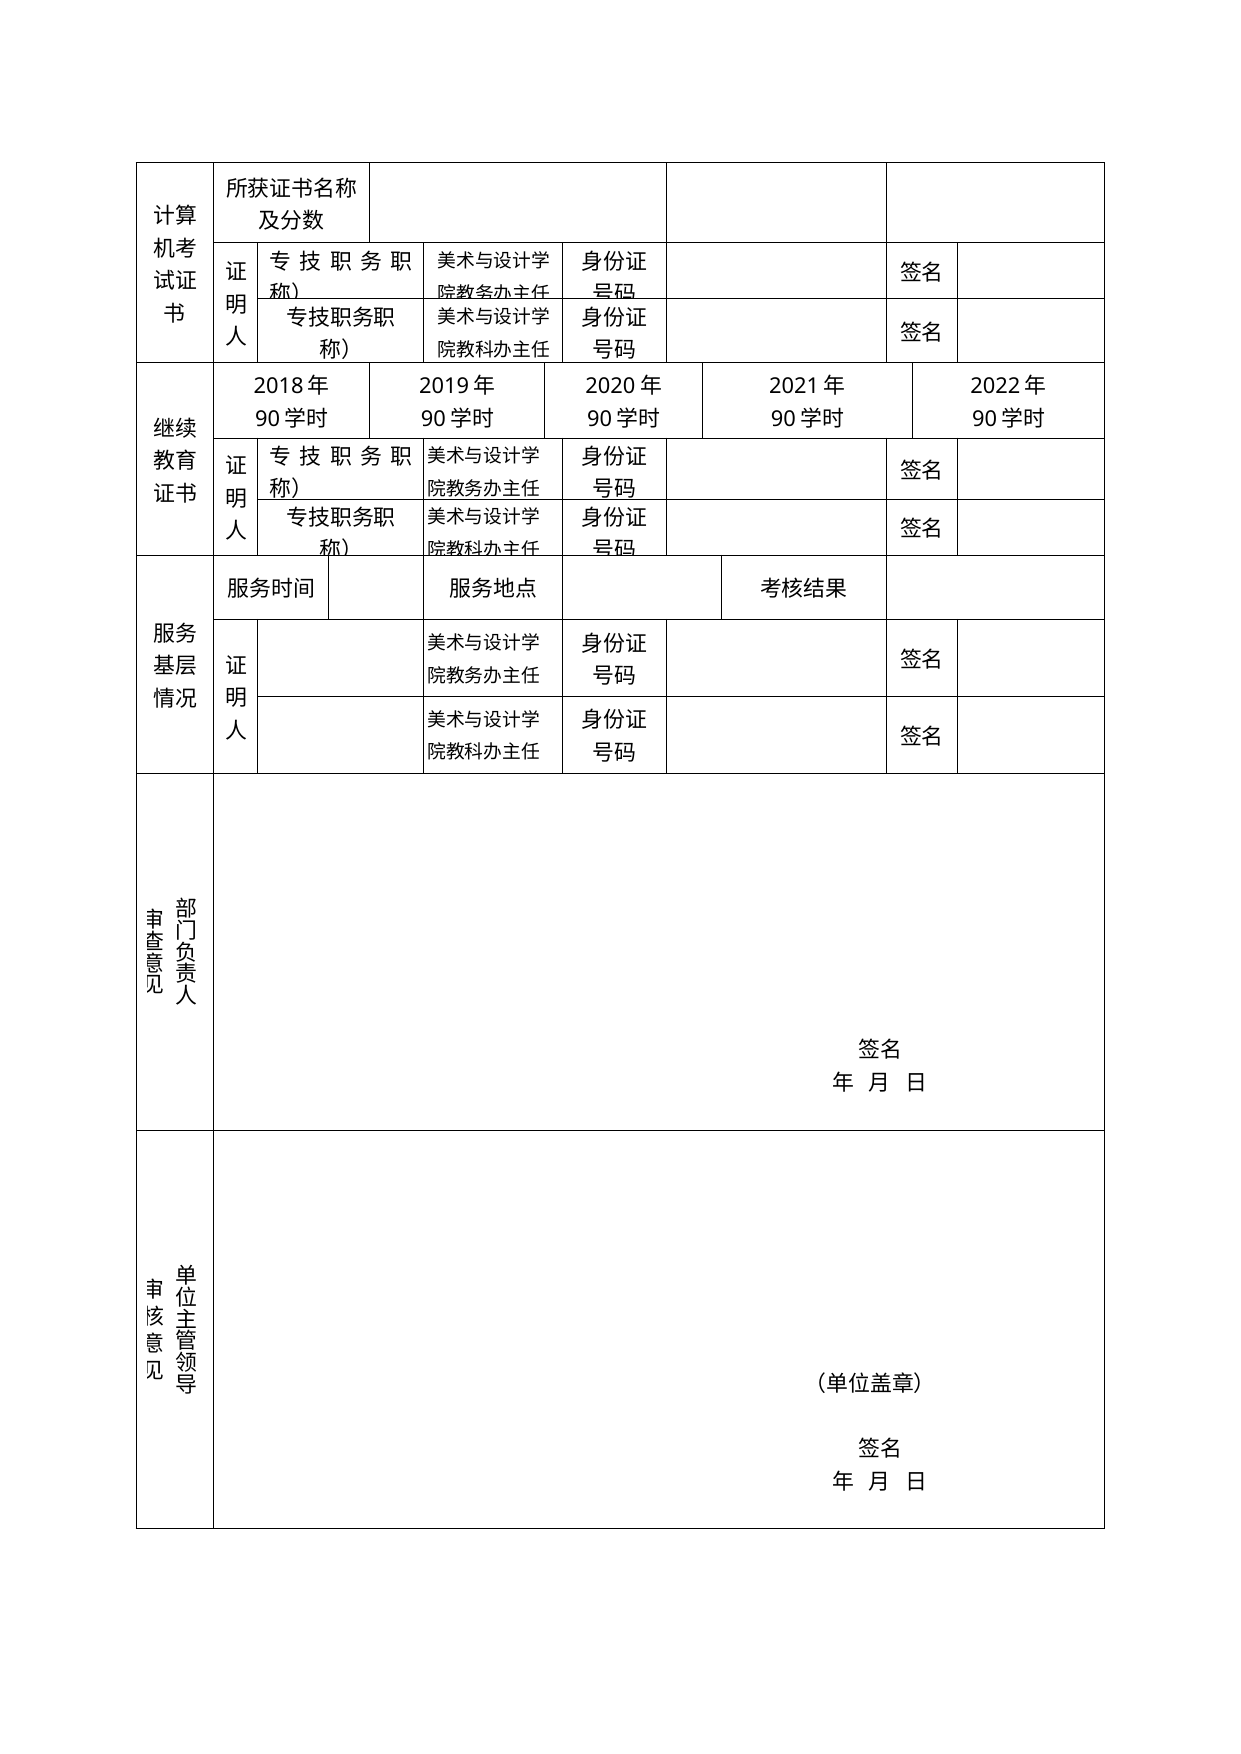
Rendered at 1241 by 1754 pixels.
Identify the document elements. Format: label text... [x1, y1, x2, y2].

table_cell 继续教育证书 [137, 363, 213, 554]
table_cell 部门负责人 审查意见 [137, 774, 213, 1129]
table_cell 证明人 [214, 243, 257, 362]
table_cell 签名 [887, 439, 957, 498]
table_cell （单位盖章） 签名 年 月 日 [214, 1131, 1104, 1528]
table_cell 2019年 90学时 [370, 363, 544, 437]
table_cell 身份证 号码 [563, 697, 666, 772]
table_cell 美术与设计学院教务办主任 [424, 243, 562, 298]
table_header 计算机考试证书 [137, 163, 213, 362]
table_cell 专技职务职称） 行政职务 [258, 439, 423, 498]
table_cell [958, 697, 1104, 772]
table_cell 证明人 [214, 439, 257, 554]
table_cell 签名 [887, 243, 957, 298]
table_cell [667, 620, 886, 696]
table_cell 签名 [887, 620, 957, 696]
table_cell [887, 556, 1104, 619]
table_cell [258, 697, 423, 772]
table_cell 美术与设计学 院教科办主任 [424, 299, 562, 362]
table_cell 美术与设计学 院教科办主任 [424, 500, 562, 554]
table_cell [958, 439, 1104, 498]
table_cell 考核结果 [722, 556, 886, 619]
table_header [667, 163, 886, 242]
table_cell 2022年 90学时 [913, 363, 1104, 437]
table_header 所获证书名称 及分数 [214, 163, 369, 242]
table_cell [667, 439, 886, 498]
table_cell 证明人 [214, 620, 257, 772]
table_cell [958, 500, 1104, 554]
table_cell [329, 556, 423, 619]
table_cell 美术与设计学 院教务办主任 [424, 439, 562, 498]
table_cell 单位主管领导 审 核 意 见 [137, 1131, 213, 1528]
table_cell [667, 697, 886, 772]
table_cell [958, 620, 1104, 696]
table_cell 2021年 90学时 [703, 363, 912, 437]
table_cell 签名 年 月 日 [214, 774, 1104, 1129]
table_cell 专技职务职称） 行政职务 [258, 243, 423, 298]
table_cell [958, 243, 1104, 298]
table_cell 专技职务职称） 行政职务 [258, 299, 423, 362]
table_cell [667, 243, 886, 298]
table_cell 2018年 90学时 [214, 363, 369, 437]
table_cell 身份证 号码 [563, 299, 666, 362]
table_header [887, 163, 1104, 242]
table_header [370, 163, 666, 242]
table_cell 签名 [887, 500, 957, 554]
table_cell [563, 556, 721, 619]
table_cell 2020年 90学时 [545, 363, 702, 437]
table_cell [958, 299, 1104, 362]
table_cell 专技职务职称） 行政职务 [258, 500, 423, 554]
table_cell 美术与设计学 院教科办主任 [424, 697, 562, 772]
table_cell 身份证 号码 [563, 243, 666, 298]
table_cell 服务基层情况 [137, 556, 213, 772]
table_cell 服务地点 [424, 556, 562, 619]
table_cell 签名 [887, 299, 957, 362]
table_cell 身份证 号码 [563, 500, 666, 554]
table_cell [667, 500, 886, 554]
table_cell 签名 [887, 697, 957, 772]
table_cell 身份证 号码 [563, 439, 666, 498]
table_cell [667, 299, 886, 362]
table_cell 身份证 号码 [563, 620, 666, 696]
table_cell [258, 620, 423, 696]
table_cell 美术与设计学 院教务办主任 [424, 620, 562, 696]
table_cell 服务时间 [214, 556, 328, 619]
